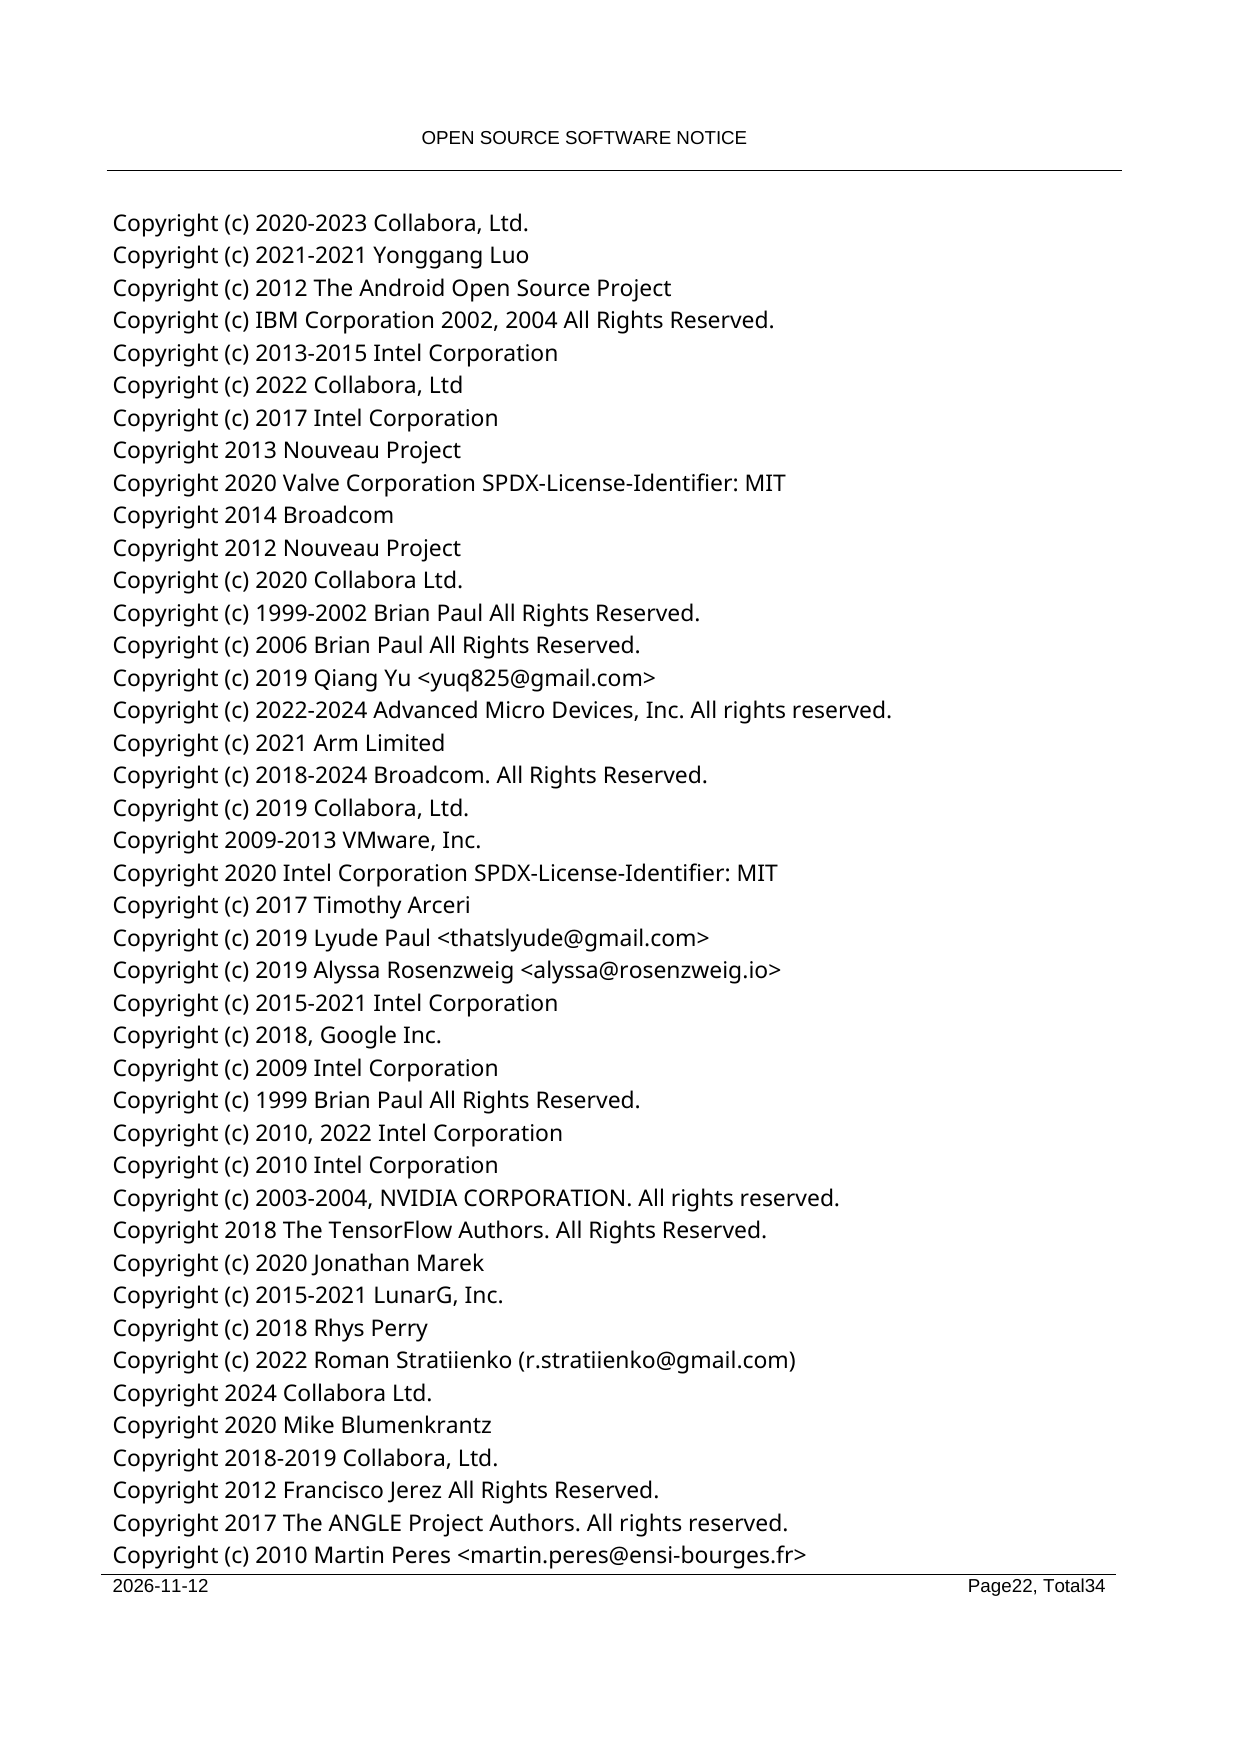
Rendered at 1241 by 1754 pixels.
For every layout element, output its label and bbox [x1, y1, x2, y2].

text [112, 206, 1128, 1571]
